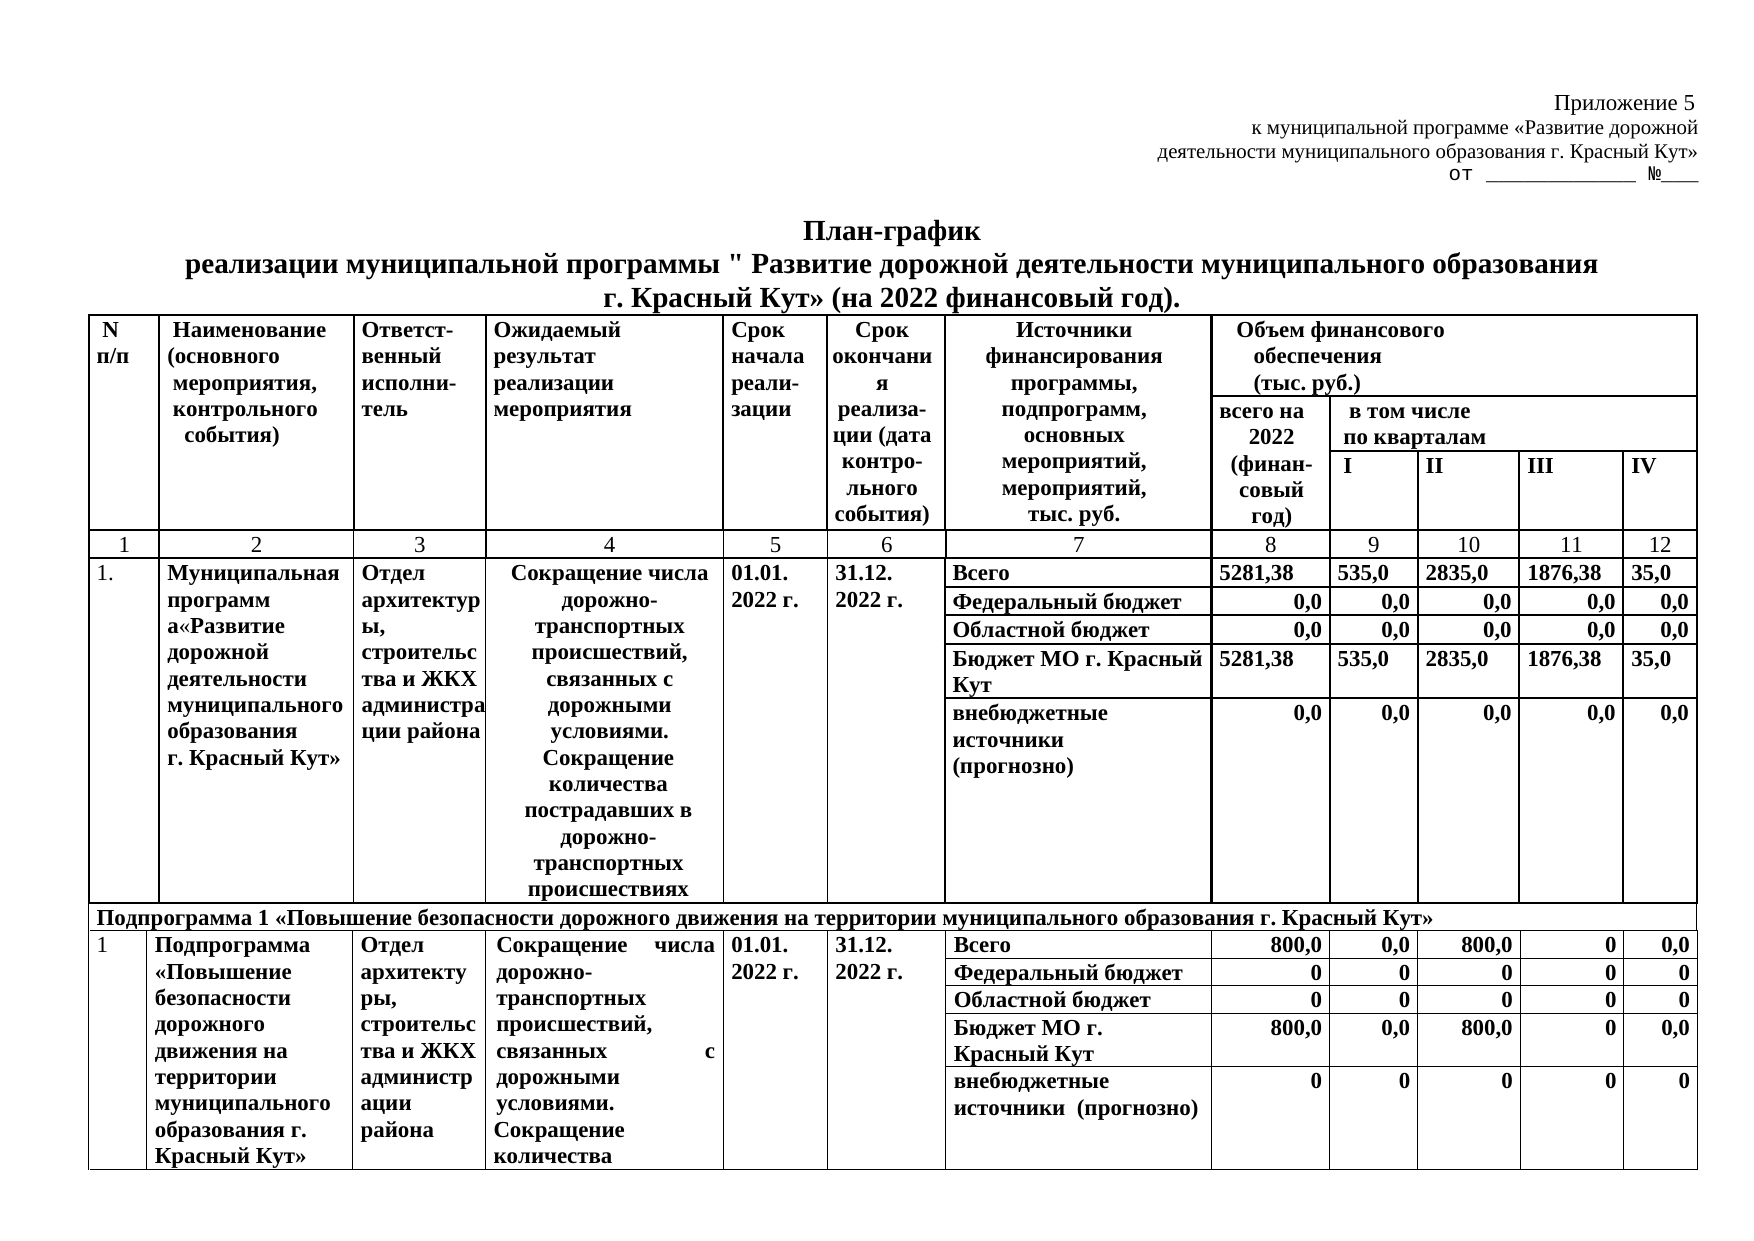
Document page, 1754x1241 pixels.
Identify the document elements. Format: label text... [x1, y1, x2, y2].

table_cell II [1419, 452, 1518, 529]
table_cell 01.01. 2022 г. [724, 559, 827, 902]
table_cell 31.12. 2022 г. [828, 931, 945, 1168]
table_cell 800,0 [1212, 1014, 1329, 1066]
table_cell 0,0 [1419, 699, 1518, 902]
table_cell 5281,38 [1213, 645, 1329, 697]
table_cell Отдел архитектуры, строительства и ЖКХ администрации района [354, 559, 485, 902]
table_cell 0 [1624, 959, 1697, 985]
table_cell 0 [1521, 931, 1623, 958]
table_cell 0 [1624, 986, 1697, 1012]
table_cell Отдел архитектуры, строительства и ЖКХ администрации района [353, 931, 485, 1168]
table_cell 3 [354, 531, 485, 557]
table_cell 0 [1212, 986, 1329, 1012]
table_cell внебюджетные источники (прогнозно) [946, 699, 1210, 902]
table_cell 31.12. 2022 г. [828, 559, 944, 902]
table_cell 0 [1521, 1067, 1623, 1168]
table_cell 35,0 [1624, 645, 1696, 697]
text к муниципальной программе «Развитие дорожной [15, 115, 1698, 139]
table_cell Бюджет МО г. Красный Кут [946, 645, 1210, 697]
table_cell 0 [1521, 986, 1623, 1012]
text реализации муниципальной программы " Развитие дорожной деятельности муниципального образования [89, 247, 1695, 280]
table_cell 6 [828, 531, 945, 557]
table_cell в том числе по кварталам [1331, 397, 1696, 450]
table_cell I [1331, 452, 1417, 529]
table_cell 0,0 [1624, 588, 1696, 614]
table_cell 35,0 [1624, 559, 1696, 586]
table_header Ответст- венный исполни- тель [355, 316, 485, 529]
text от ____________ №___ [15, 163, 1698, 187]
table_cell 0 [1330, 1067, 1417, 1168]
table_cell 1876,38 [1520, 559, 1622, 586]
table_cell 8 [1213, 531, 1329, 557]
table_cell 2 [160, 531, 353, 557]
table_cell 535,0 [1331, 559, 1417, 586]
table_cell 0,0 [1213, 588, 1329, 614]
table_cell 0,0 [1213, 616, 1329, 642]
text План-график [89, 213, 1695, 247]
table_header Ожидаемый результат реализации мероприятия [487, 316, 722, 529]
table_cell 0 [1418, 1067, 1520, 1168]
table_cell 2835,0 [1419, 645, 1518, 697]
table_cell 1876,38 [1520, 645, 1622, 697]
table_cell Федеральный бюджет [946, 588, 1210, 614]
table_cell 800,0 [1212, 931, 1329, 958]
table_cell 5281,38 [1213, 559, 1329, 586]
table_cell 535,0 [1331, 645, 1417, 697]
table_cell 0 [1418, 959, 1520, 985]
table_cell 0,0 [1330, 931, 1417, 958]
table_cell 1. [90, 559, 158, 902]
table_cell 0,0 [1331, 616, 1417, 642]
table_cell Бюджет МО г. Красный Кут [946, 1014, 1211, 1066]
table_cell 0 [1330, 959, 1417, 985]
table_header Срок окончания реализа- ции (дата контро-льного события) [828, 316, 944, 529]
table_cell Всего [946, 559, 1210, 586]
table_cell 0,0 [1520, 699, 1622, 902]
table_cell 800,0 [1418, 931, 1520, 958]
table_cell Областной бюджет [946, 616, 1210, 642]
table_cell 12 [1624, 531, 1696, 557]
table_cell 11 [1520, 531, 1622, 557]
table_cell Сокращение числа дорожно-транспортных происшествий, связанных с дорожными условиями. Сокращение количества пострадавших в дорожно-транспортных происшествиях [486, 559, 723, 902]
table_cell Федеральный бюджет [946, 959, 1211, 985]
table_cell внебюджетные источники (прогнозно) [946, 1067, 1211, 1168]
table_cell 0,0 [1624, 616, 1696, 642]
table_cell 7 [947, 531, 1210, 557]
table_header Срок начала реали- зации [724, 316, 826, 529]
table_cell 5 [724, 531, 827, 557]
table_cell всего на 2022 (финан- совый год) [1213, 397, 1329, 529]
table_header Наименование (основного мероприятия, контрольного события) [160, 316, 353, 529]
table_cell 0,0 [1419, 616, 1518, 642]
table_header N п/п [90, 316, 158, 529]
table_cell 1 [90, 531, 158, 557]
table_cell 0 [1521, 959, 1623, 985]
table_cell 0,0 [1624, 1014, 1697, 1066]
table_cell 4 [487, 531, 723, 557]
table_cell 0,0 [1331, 699, 1417, 902]
table_cell Муниципальная программа«Развитие дорожной деятельности муниципального образования г. Красный Кут» [160, 559, 353, 902]
table_cell Сокращение числа дорожно-транспортных происшествий, связанных с дорожными условиями. Сокращение количества пострадавших в дорожно-транспортных происшествиях. [486, 931, 723, 1168]
table_cell 0 [1624, 1067, 1697, 1168]
table_cell 800,0 [1418, 1014, 1520, 1066]
text деятельности муниципального образования г. Красный Кут» [15, 139, 1698, 163]
table_cell Областной бюджет [946, 986, 1211, 1012]
table_cell 01.01. 2022 г. [724, 931, 827, 1168]
table_header Объем финансового обеспечения (тыс. руб.) [1213, 316, 1696, 395]
table_cell 0,0 [1331, 588, 1417, 614]
table_cell III [1520, 452, 1622, 529]
table_cell 2835,0 [1419, 559, 1518, 586]
text г. Красный Кут» (на 2022 финансовый год). [89, 280, 1695, 314]
table_cell Подпрограмма 1 «Повышение безопасности дорожного движения на территории муниципального образования г. Красный Кут» [89, 904, 1696, 930]
table_cell Подпрограмма «Повышение безопасности дорожного движения на территории муниципального образования г. Красный Кут» [147, 931, 352, 1168]
table_cell 0,0 [1213, 699, 1329, 902]
table_cell IV [1624, 452, 1696, 529]
table_cell 0,0 [1624, 931, 1697, 958]
table_cell 1 [89, 930, 146, 1168]
table_cell 10 [1419, 531, 1518, 557]
table_cell 0 [1212, 1067, 1329, 1168]
table_cell 0 [1330, 986, 1417, 1012]
table_cell 9 [1331, 531, 1417, 557]
table_cell 0 [1521, 1014, 1623, 1066]
table_cell 0,0 [1419, 588, 1518, 614]
table_cell 0 [1212, 959, 1329, 985]
table_cell 0 [1418, 986, 1520, 1012]
table_header Источники финансирования программы, подпрограмм, основных мероприятий, мероприятий, тыс. руб. [946, 316, 1210, 529]
text Приложение 5 [89, 89, 1695, 115]
table_cell Всего [946, 931, 1211, 958]
table_cell 0,0 [1330, 1014, 1417, 1066]
table_cell 0,0 [1520, 588, 1622, 614]
table_cell 0,0 [1520, 616, 1622, 642]
table_cell 0,0 [1624, 699, 1696, 902]
